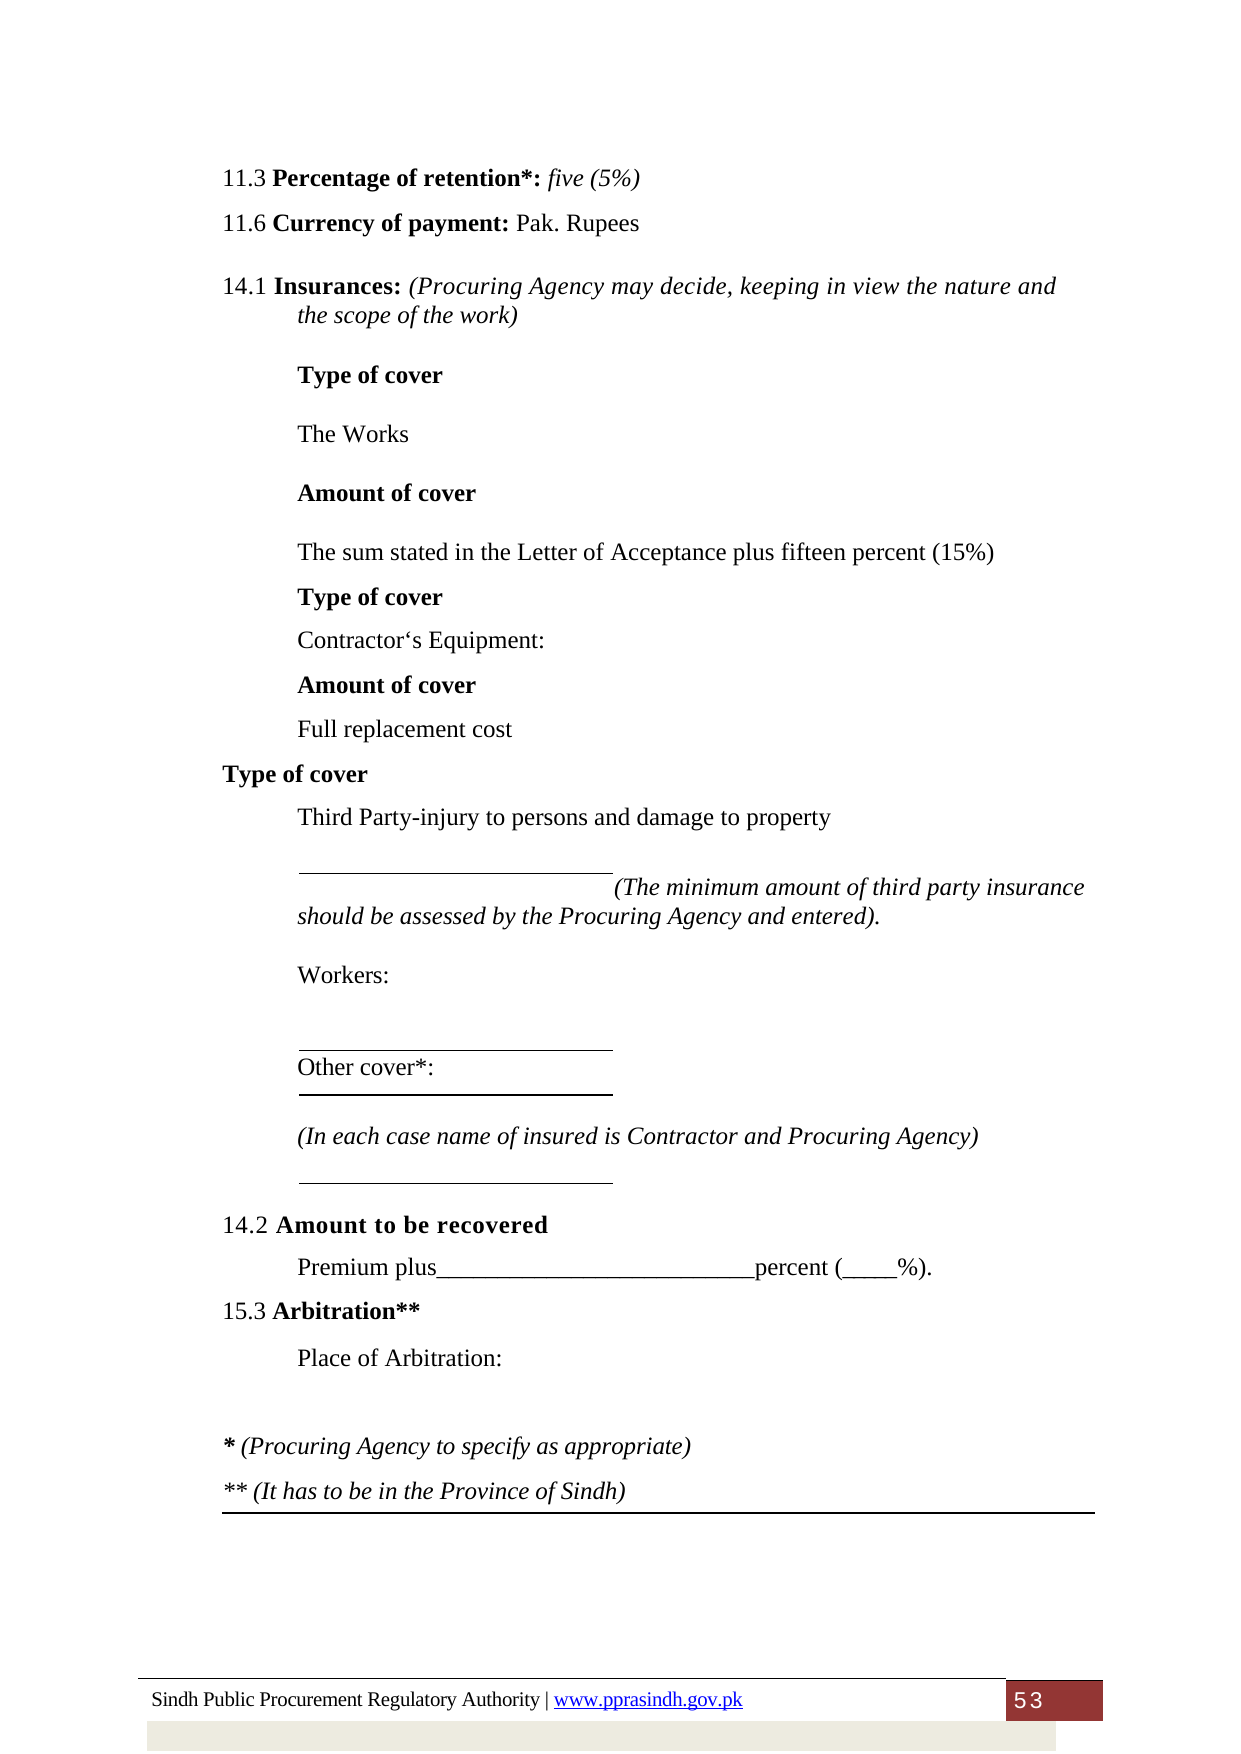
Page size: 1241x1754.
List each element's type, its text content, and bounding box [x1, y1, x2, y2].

text Other cover*: [297, 1052, 1094, 1081]
text Type of cover [297, 360, 1094, 389]
text Amount of cover [297, 670, 1094, 699]
text The Works [297, 419, 1094, 448]
text the scope of the work) [297, 301, 1094, 330]
text The sum stated in the Letter of Acceptance plus fifteen percent (15%) [297, 537, 1094, 566]
text Type of cover [297, 582, 1094, 611]
text (In each case name of insured is Contractor and Procuring Agency) [297, 1122, 1094, 1151]
text Third Party-injury to persons and damage to property [297, 802, 1094, 831]
text Type of cover [222, 759, 1094, 788]
text Contractor‘s Equipment: [297, 624, 1094, 654]
text Full replacement cost [297, 714, 1094, 743]
text Workers: [297, 960, 1094, 989]
text 14.2 Amount to be recovered [222, 1211, 1094, 1239]
text * (Procuring Agency to specify as appropriate) ** (It has to be in the Province of Sindh) [222, 1419, 697, 1508]
text Amount of cover [297, 478, 1094, 507]
text Premium plus percent ( %). 15.3 Arbitration** [222, 1239, 937, 1329]
text 14.1 Insurances: (Procuring Agency may decide, keeping in view the nature and [222, 271, 1094, 300]
text Place of Arbitration: [297, 1344, 1094, 1373]
text (The minimum amount of third party insurance should be assessed by the Procuring Agency and entered). [297, 871, 1094, 930]
text 11.3 Percentage of retention*: five (5%) 11.6 Currency of payment: Pak. Rupees [222, 150, 689, 241]
